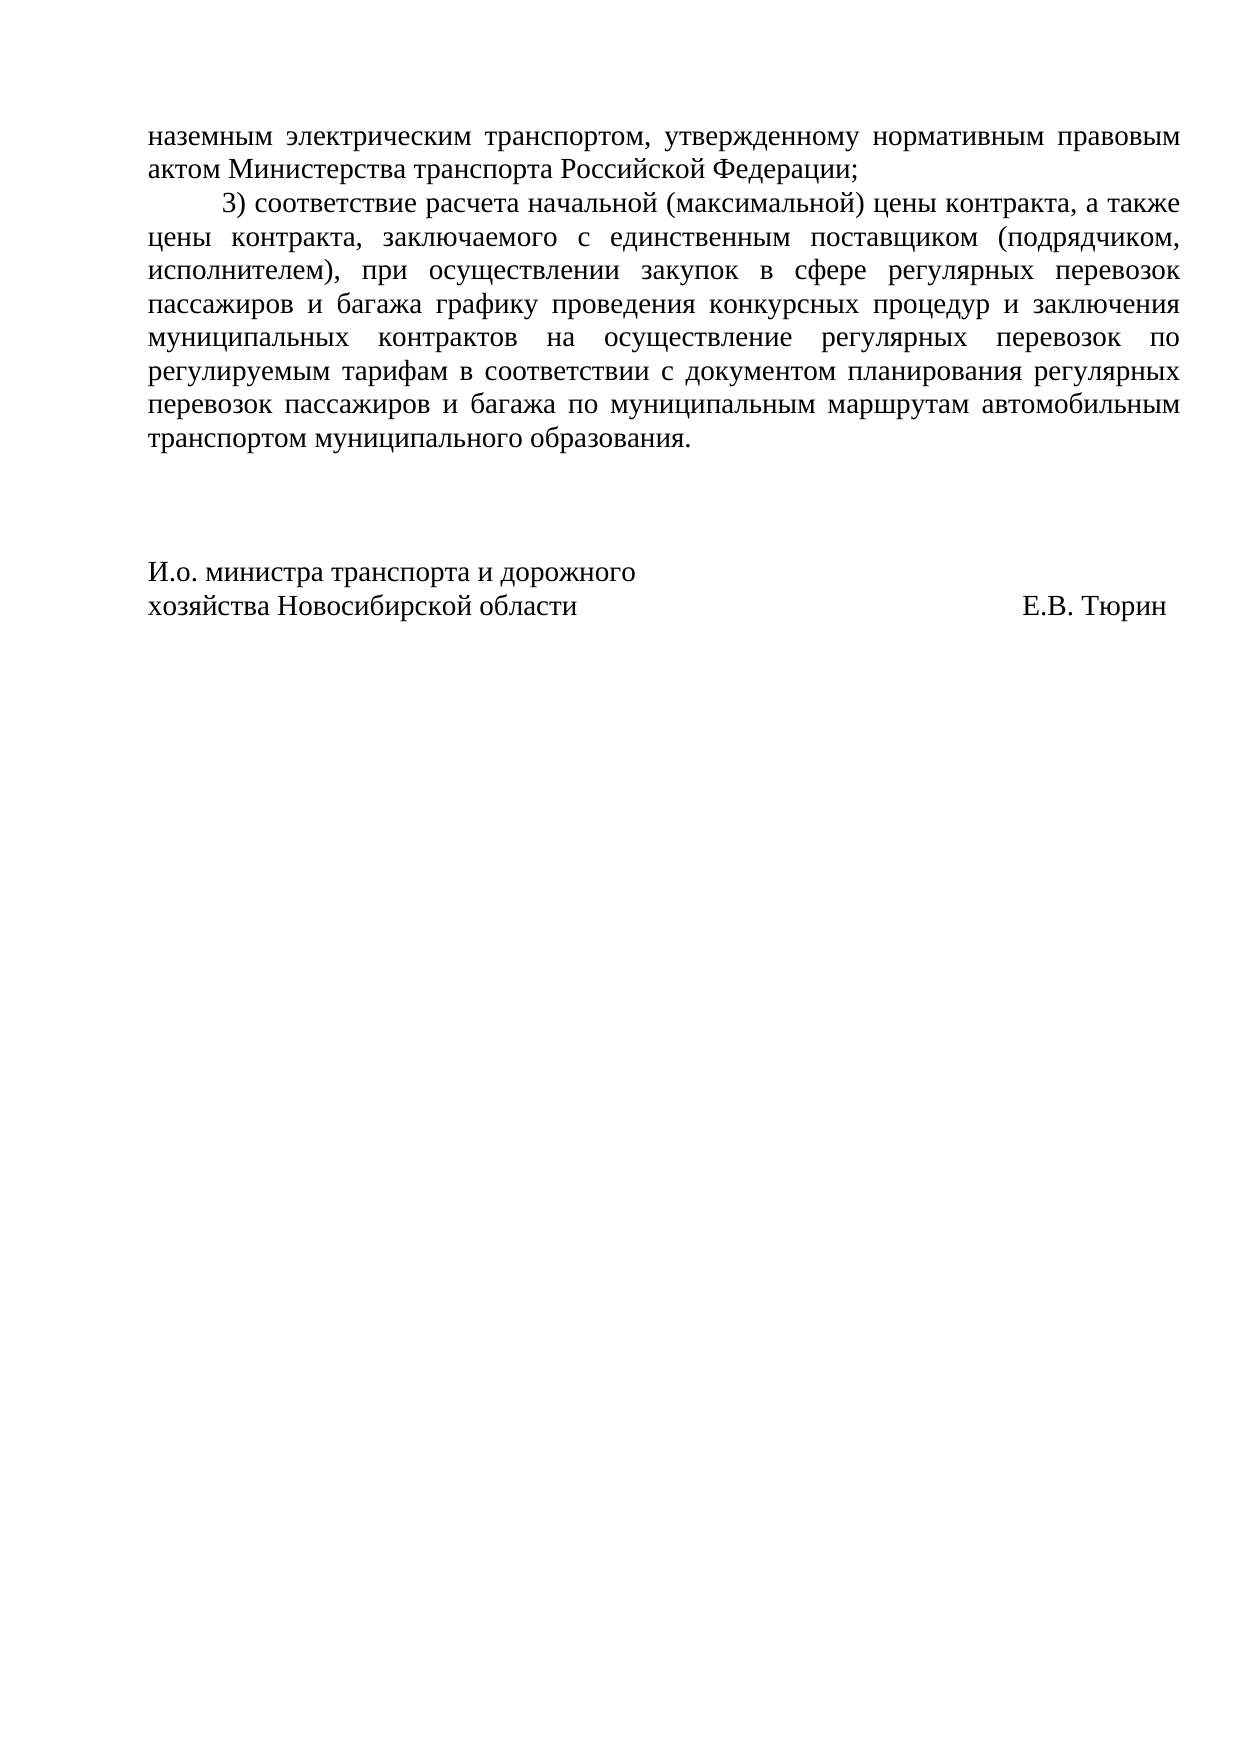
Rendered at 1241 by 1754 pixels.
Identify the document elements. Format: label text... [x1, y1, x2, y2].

text И.о. министра транспорта и дорожного [148, 554, 1181, 588]
text хозяйства Новосибирской области Е.В. Тюрин [148, 588, 1181, 621]
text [148, 118, 1181, 185]
text 3) соответствие расчета начальной (максимальной) цены контракта, а также цены контракта, заключаемого с единственным поставщиком (подрядчиком, исполнителем), при осуществлении закупок в сфере регулярных перевозок пассажиров и багажа графику проведения конкурсных процедур и заключения муниципальных контрактов на осуществление регулярных перевозок по регулируемым тарифам в соответствии с документом планирования регулярных перевозок пассажиров и багажа по муниципальным маршрутам автомобильным транспортом муниципального образования. [148, 185, 1181, 453]
